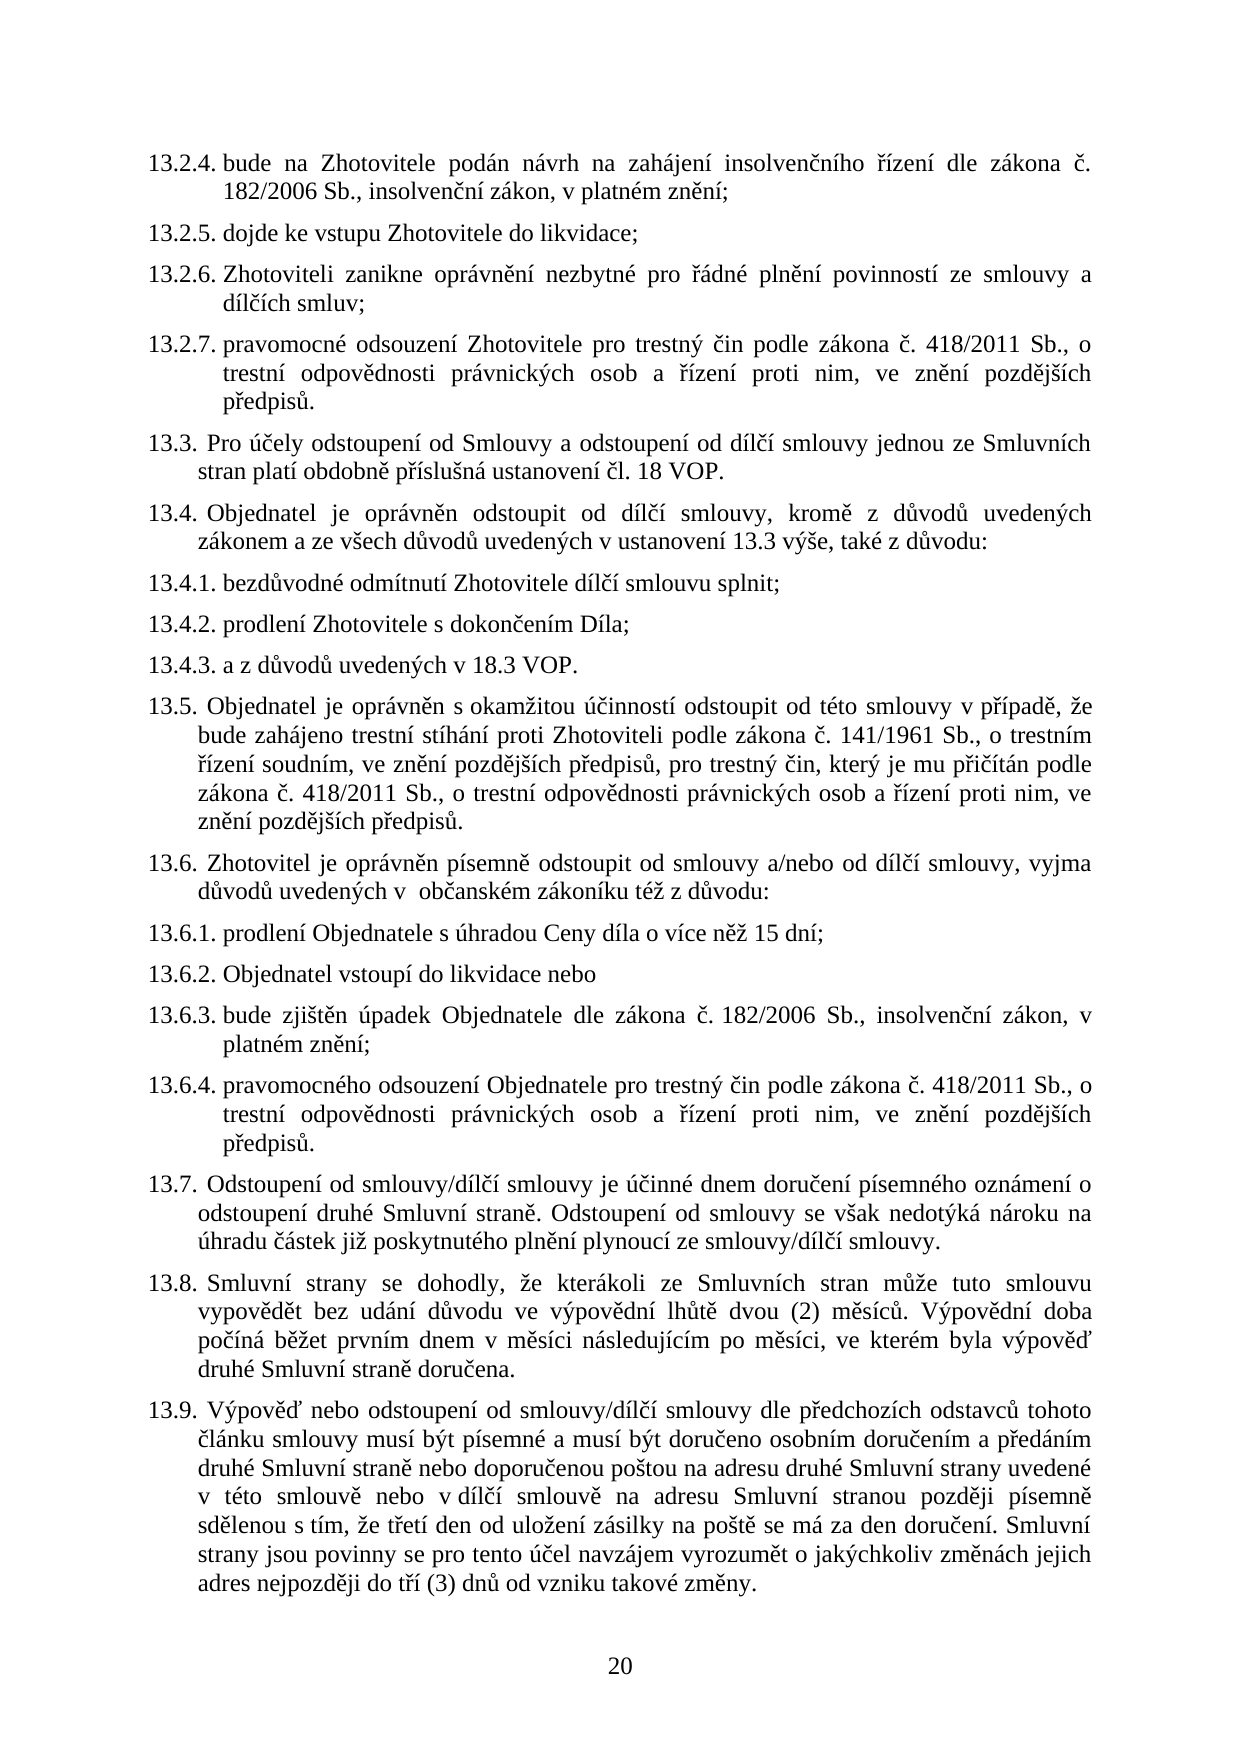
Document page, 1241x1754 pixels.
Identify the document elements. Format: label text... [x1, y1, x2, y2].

list bezdůvodné odmítnutí Zhotovitele dílčí smlouvu splnit; [148, 568, 1093, 596]
list prodlení Objednatele s úhradou Ceny díla o více něž 15 dní; [148, 918, 1093, 946]
list pravomocné odsouzení Zhotovitele pro trestný čin podle zákona č. 418/2011 Sb., o trestní odpovědnosti právnických osob a řízení proti nim, ve znění pozdějších předpisů. [148, 329, 1093, 415]
list Objednatel vstoupí do likvidace nebo [148, 959, 1093, 988]
list Odstoupení od smlouvy/dílčí smlouvy je účinné dnem doručení písemného oznámení o odstoupení druhé Smluvní straně. Odstoupení od smlouvy se však nedotýká nároku na úhradu částek již poskytnutého plnění plynoucí ze smlouvy/dílčí smlouvy. [148, 1169, 1093, 1255]
list Objednatel je oprávněn s okamžitou účinností odstoupit od této smlouvy v případě, že bude zahájeno trestní stíhání proti Zhotoviteli podle zákona č. 141/1961 Sb., o trestním řízení soudním, ve znění pozdějších předpisů, pro trestný čin, který je mu přičítán podle zákona č. 418/2011 Sb., o trestní odpovědnosti právnických osob a řízení proti nim, ve znění pozdějších předpisů. [148, 691, 1093, 835]
list Pro účely odstoupení od Smlouvy a odstoupení od dílčí smlouvy jednou ze Smluvních stran platí obdobně příslušná ustanovení čl. 18 VOP. [148, 428, 1093, 485]
list prodlení Zhotovitele s dokončením Díla; [148, 609, 1093, 638]
list Zhotovitel je oprávněn písemně odstoupit od smlouvy a/nebo od dílčí smlouvy, vyjma důvodů uvedených v občanském zákoníku též z důvodu: [148, 848, 1093, 905]
list dojde ke vstupu Zhotovitele do likvidace; [148, 218, 1093, 246]
list Smluvní strany se dohodly, že kterákoli ze Smluvních stran může tuto smlouvu vypovědět bez udání důvodu ve výpovědní lhůtě dvou (2) měsíců. Výpovědní doba počíná běžet prvním dnem v měsíci následujícím po měsíci, ve kterém byla výpověď druhé Smluvní straně doručena. [148, 1268, 1093, 1383]
list Výpověď nebo odstoupení od smlouvy/dílčí smlouvy dle předchozích odstavců tohoto článku smlouvy musí být písemné a musí být doručeno osobním doručením a předáním druhé Smluvní straně nebo doporučenou poštou na adresu druhé Smluvní strany uvedené v této smlouvě nebo v dílčí smlouvě na adresu Smluvní stranou později písemně sdělenou s tím, že třetí den od uložení zásilky na poště se má za den doručení. Smluvní strany jsou povinny se pro tento účel navzájem vyrozumět o jakýchkoliv změnách jejich adres nejpozději do tří (3) dnů od vzniku takové změny. [148, 1395, 1093, 1596]
list Objednatel je oprávněn odstoupit od dílčí smlouvy, kromě z důvodů uvedených zákonem a ze všech důvodů uvedených v ustanovení 13.3 výše, také z důvodu: [148, 498, 1093, 555]
list bude zjištěn úpadek Objednatele dle zákona č. 182/2006 Sb., insolvenční zákon, v platném znění; [148, 1000, 1093, 1058]
list Zhotoviteli zanikne oprávnění nezbytné pro řádné plnění povinností ze smlouvy a dílčích smluv; [148, 259, 1093, 316]
list pravomocného odsouzení Objednatele pro trestný čin podle zákona č. 418/2011 Sb., o trestní odpovědnosti právnických osob a řízení proti nim, ve znění pozdějších předpisů. [148, 1070, 1093, 1156]
list a z důvodů uvedených v 18.3 VOP. [148, 650, 1093, 679]
list bude na Zhotovitele podán návrh na zahájení insolvenčního řízení dle zákona č. 182/2006 Sb., insolvenční zákon, v platném znění; [148, 148, 1093, 205]
